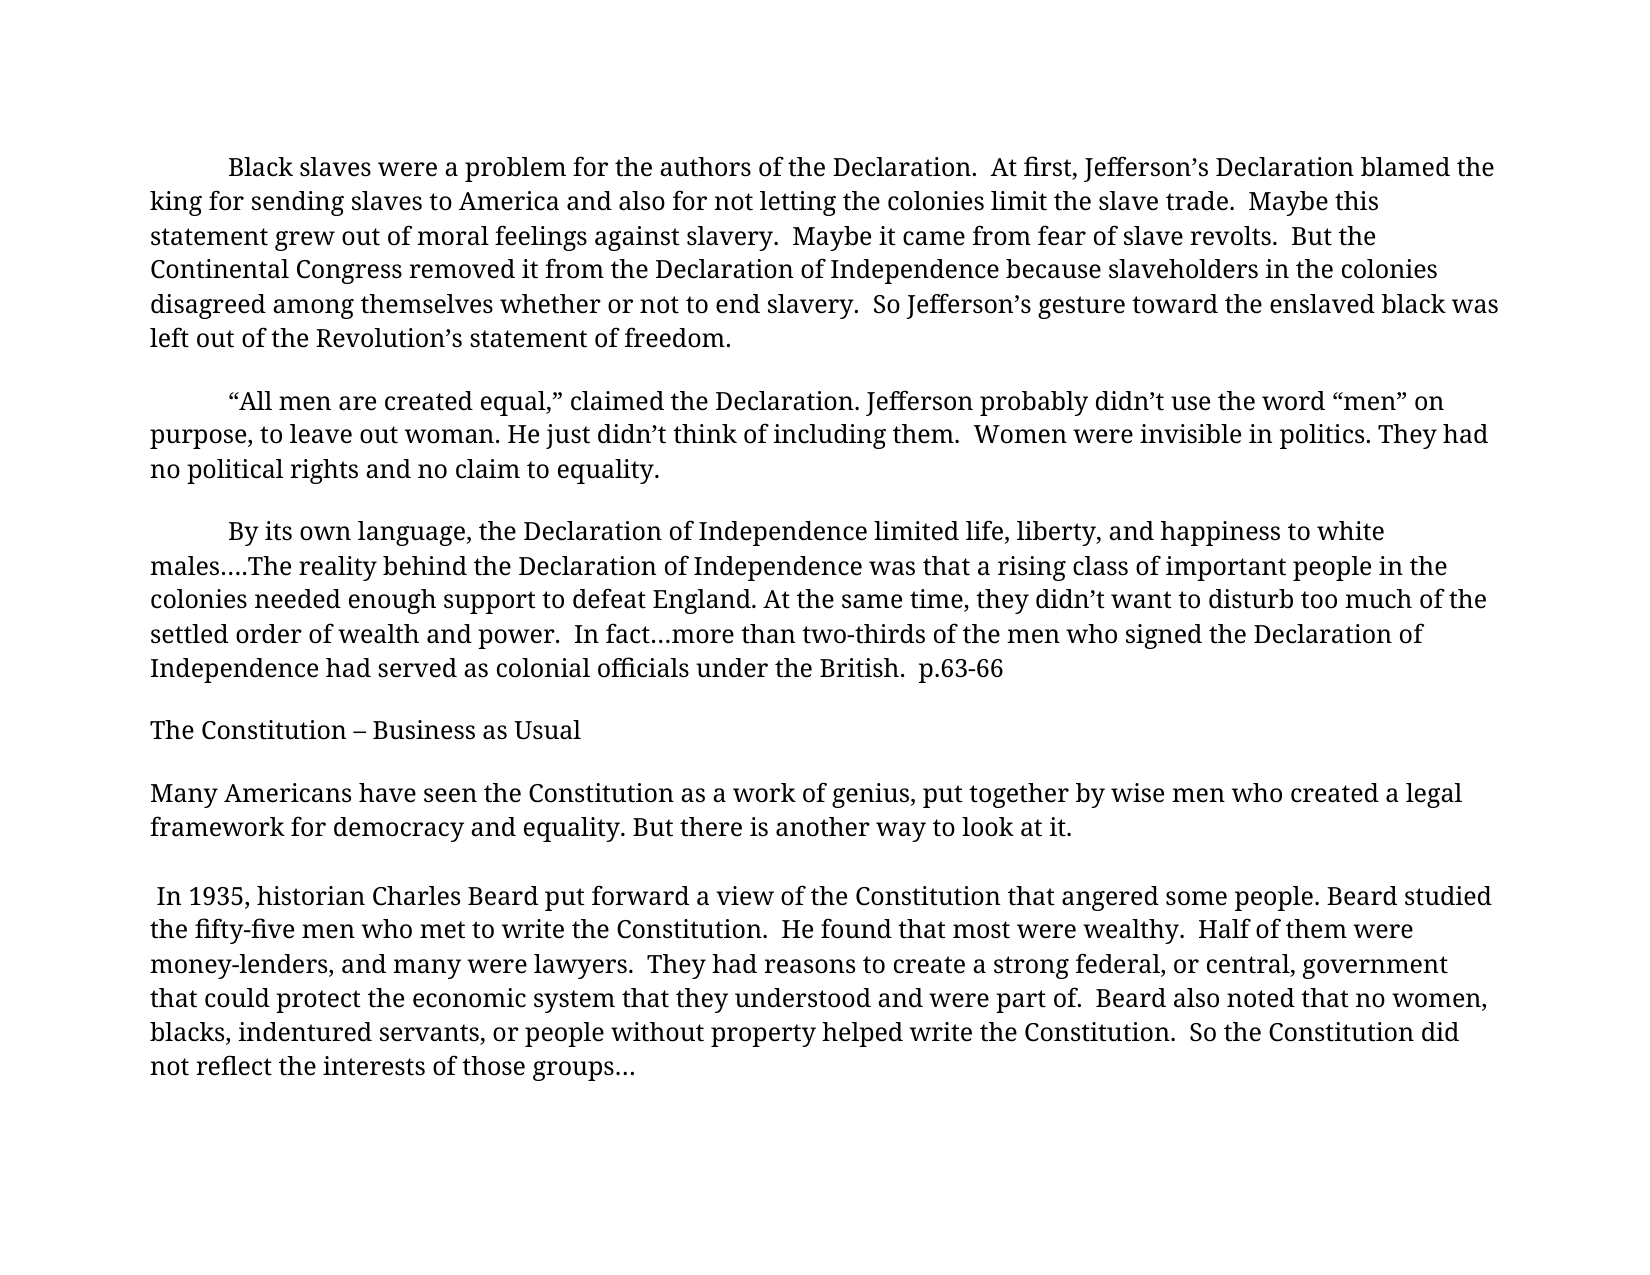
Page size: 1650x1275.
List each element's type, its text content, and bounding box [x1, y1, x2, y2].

text The Constitution – Business as Usual [150, 713, 1500, 747]
text Black slaves were a problem for the authors of the Declaration. At first, Jefferson’s Declaration blamed the king for sending slaves to America and also for not letting the colonies limit the slave trade. Maybe this statement grew out of moral feelings against slavery. Maybe it came from fear of slave revolts. But the Continental Congress removed it from the Declaration of Independence because slaveholders in the colonies disagreed among themselves whether or not to end slavery. So Jefferson’s gesture toward the enslaved black was left out of the Revolution’s statement of freedom. [150, 150, 1500, 354]
text Many Americans have seen the Constitution as a work of genius, put together by wise men who created a legal framework for democracy and equality. But there is another way to look at it. [150, 776, 1500, 844]
text By its own language, the Declaration of Independence limited life, liberty, and happiness to white males….The reality behind the Declaration of Independence was that a rising class of important people in the colonies needed enough support to defeat England. At the same time, they didn’t want to disturb too much of the settled order of wealth and power. In fact…more than two-thirds of the men who signed the Declaration of Independence had served as colonial officials under the British. p.63-66 [150, 514, 1500, 684]
text In 1935, historian Charles Beard put forward a view of the Constitution that angered some people. Beard studied the fifty-five men who met to write the Constitution. He found that most were wealthy. Half of them were money-lenders, and many were lawyers. They had reasons to create a strong federal, or central, government that could protect the economic system that they understood and were part of. Beard also noted that no women, blacks, indentured servants, or people without property helped write the Constitution. So the Constitution did not reflect the interests of those groups… [150, 878, 1500, 1082]
text “All men are created equal,” claimed the Declaration. Jefferson probably didn’t use the word “men” on purpose, to leave out woman. He just didn’t think of including them. Women were invisible in politics. They had no political rights and no claim to equality. [150, 383, 1500, 485]
